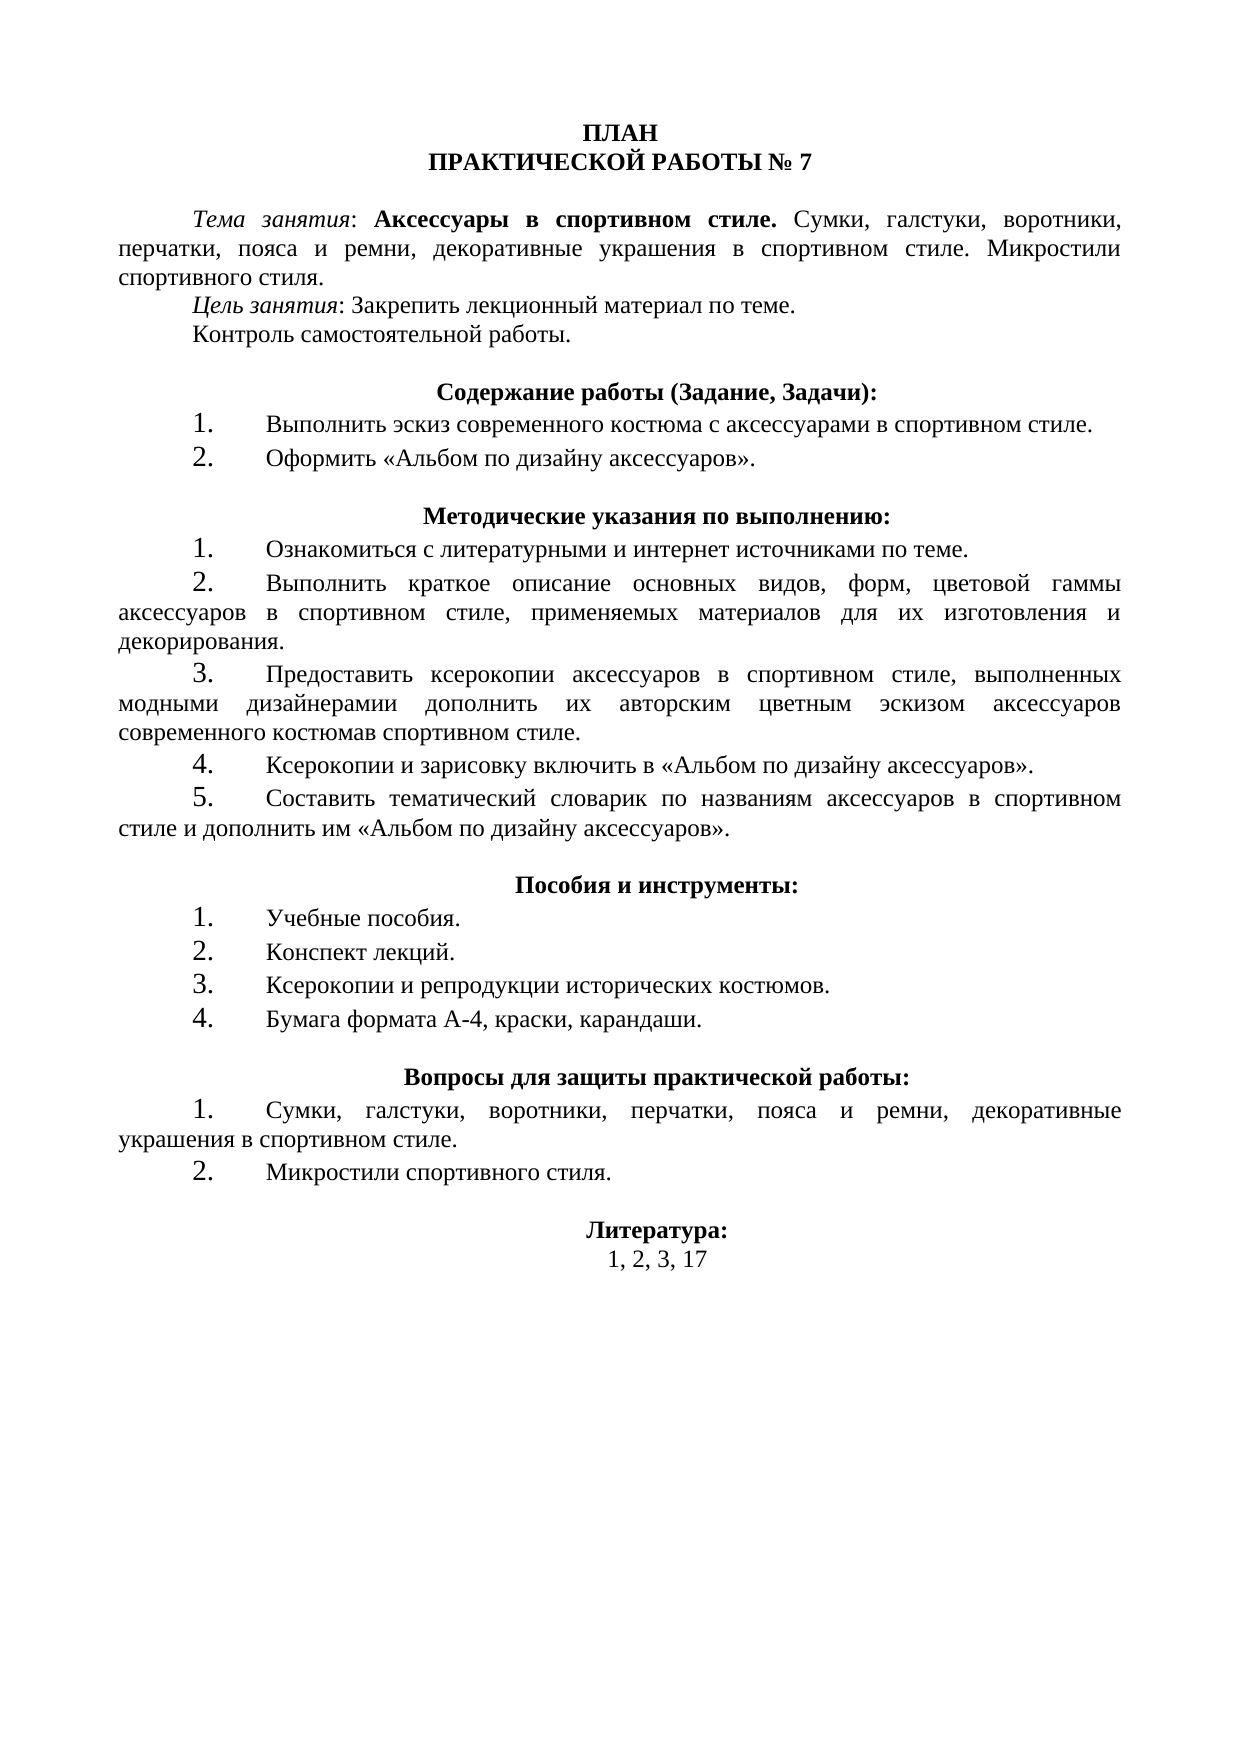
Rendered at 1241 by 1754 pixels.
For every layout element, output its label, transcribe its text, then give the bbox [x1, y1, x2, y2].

list Конспект лекций. [118, 933, 1122, 966]
list Ознакомиться с литературными и интернет источниками по теме. [118, 530, 1122, 564]
title ПЛАН [118, 118, 1122, 147]
list Составить тематический словарик по названиям аксессуаров в спортивном стиле и дополнить им «Альбом по дизайну аксессуаров». [118, 779, 1122, 842]
text Методические указания по выполнению: [118, 501, 1122, 530]
list Микростили спортивного стиля. [118, 1153, 1122, 1187]
text Вопросы для защиты практической работы: [118, 1062, 1122, 1091]
text ПРАКТИЧЕСКОЙ РАБОТЫ № 7 [118, 147, 1122, 176]
list Выполнить краткое описание основных видов, форм, цветовой гаммы аксессуаров в спортивном стиле, применяемых материалов для их изготовления и декорирования. [118, 564, 1122, 655]
list Учебные пособия. [118, 899, 1122, 933]
text Литература: [118, 1215, 1122, 1244]
list Сумки, галстуки, воротники, перчатки, пояса и ремни, декоративные украшения в спортивном стиле. [118, 1091, 1122, 1153]
text Пособия и инструменты: [118, 870, 1122, 899]
list Предоставить ксерокопии аксессуаров в спортивном стиле, выполненных модными дизайнерамии дополнить их авторским цветным эскизом аксессуаров современного костюмав спортивном стиле. [118, 655, 1122, 746]
list Оформить «Альбом по дизайну аксессуаров». [118, 439, 1122, 473]
list Бумага формата А-4, краски, карандаши. [118, 1000, 1122, 1033]
text Тема занятия: Аксессуары в спортивном стиле. Сумки, галстуки, воротники, перчатки, пояса и ремни, декоративные украшения в спортивном стиле. Микростили спортивного стиля. [118, 204, 1122, 291]
list Выполнить эскиз современного костюма с аксессуарами в спортивном стиле. [118, 406, 1122, 439]
list Ксерокопии и репродукции исторических костюмов. [118, 966, 1122, 1000]
list 1, 2, 3, 17 [118, 1244, 1122, 1273]
list Ксерокопии и зарисовку включить в «Альбом по дизайну аксессуаров». [118, 746, 1122, 779]
text Содержание работы (Задание, Задачи): [118, 377, 1122, 406]
text Контроль самостоятельной работы. [118, 319, 1122, 348]
text Цель занятия: Закрепить лекционный материал по теме. [118, 291, 1122, 319]
